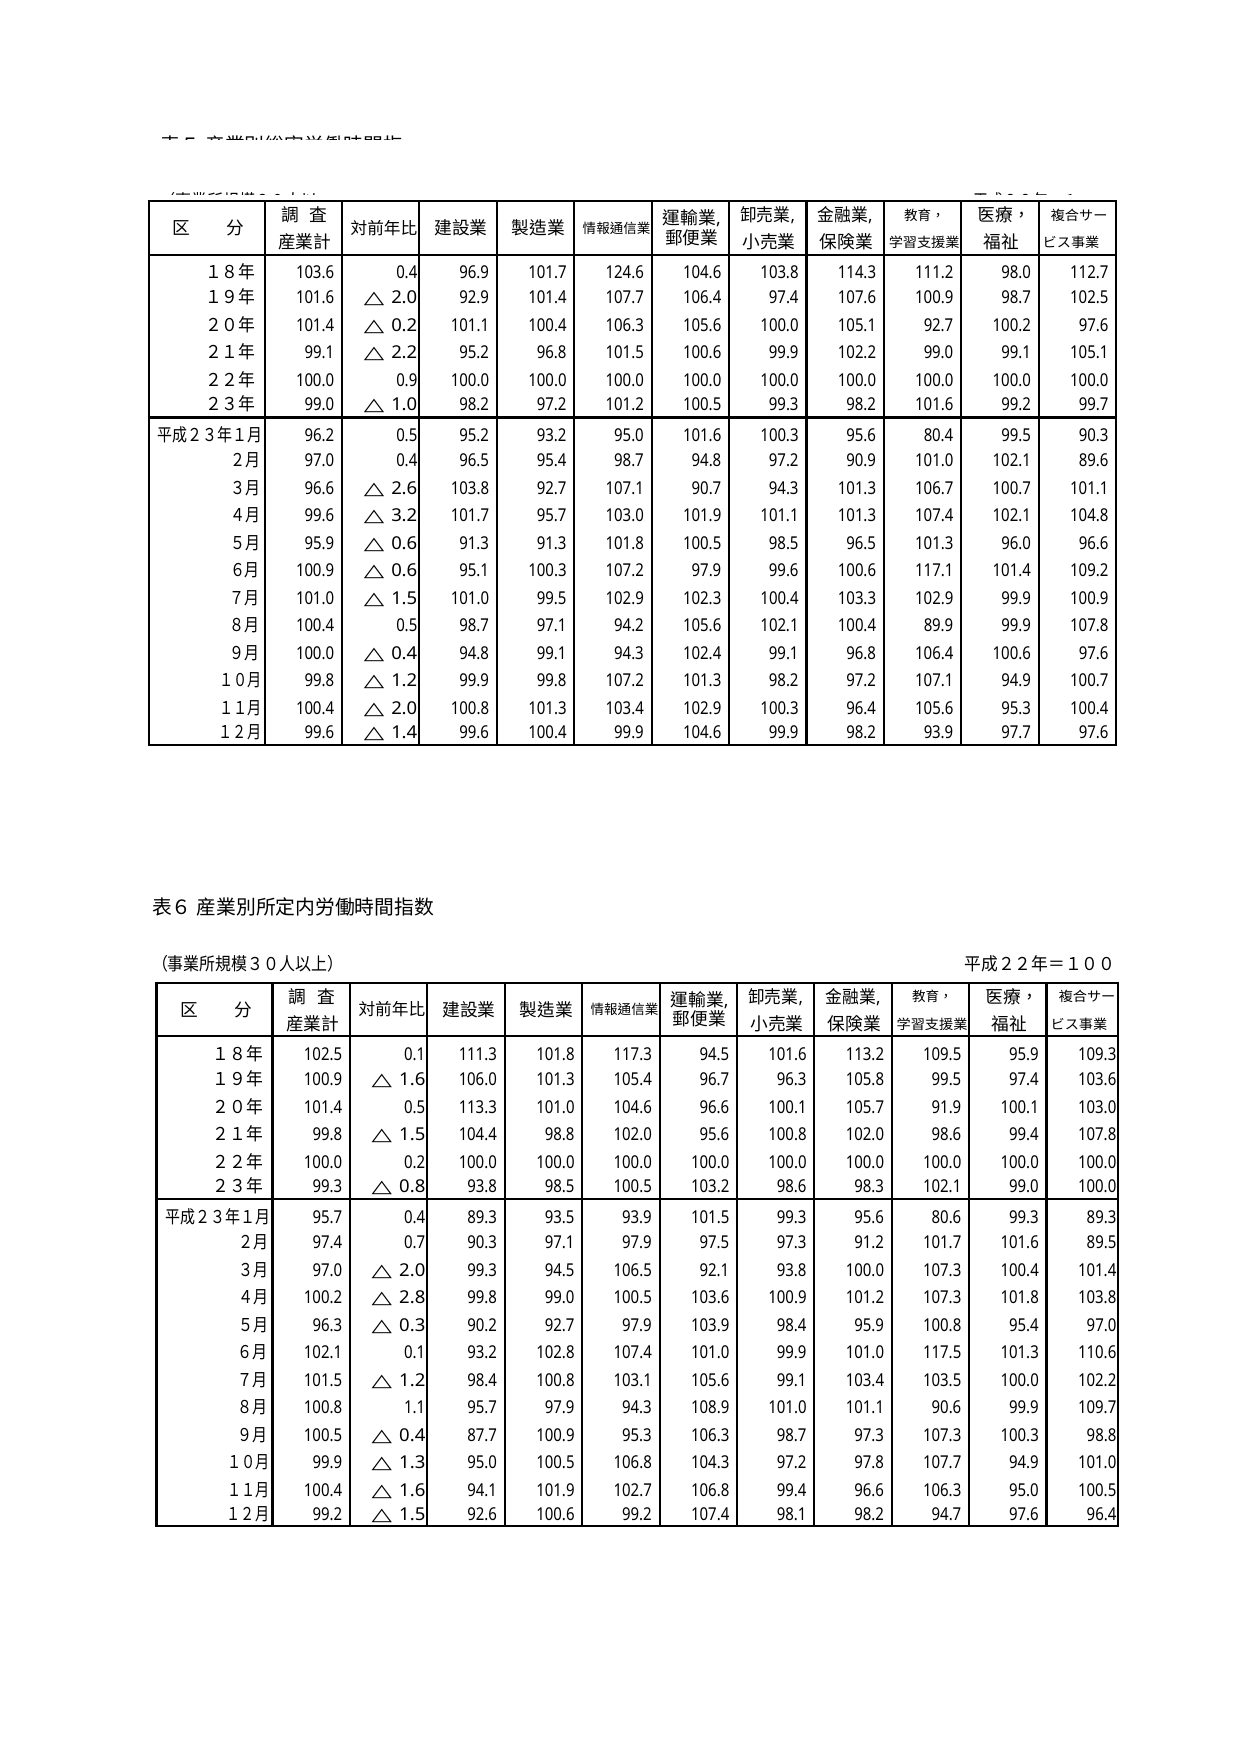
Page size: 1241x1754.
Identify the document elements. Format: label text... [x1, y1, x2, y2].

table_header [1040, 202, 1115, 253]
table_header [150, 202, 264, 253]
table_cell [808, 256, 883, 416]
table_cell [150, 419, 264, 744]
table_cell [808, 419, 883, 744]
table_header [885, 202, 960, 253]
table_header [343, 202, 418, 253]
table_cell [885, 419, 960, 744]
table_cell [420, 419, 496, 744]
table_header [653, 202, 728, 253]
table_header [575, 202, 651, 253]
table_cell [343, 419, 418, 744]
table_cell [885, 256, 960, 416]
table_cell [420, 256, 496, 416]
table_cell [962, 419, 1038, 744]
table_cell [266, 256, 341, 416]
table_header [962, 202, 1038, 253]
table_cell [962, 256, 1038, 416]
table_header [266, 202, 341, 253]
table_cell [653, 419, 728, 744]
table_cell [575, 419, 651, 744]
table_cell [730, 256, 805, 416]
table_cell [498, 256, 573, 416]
text （事業所規模３０人以上） 平成２２年＝１００ [152, 951, 1153, 976]
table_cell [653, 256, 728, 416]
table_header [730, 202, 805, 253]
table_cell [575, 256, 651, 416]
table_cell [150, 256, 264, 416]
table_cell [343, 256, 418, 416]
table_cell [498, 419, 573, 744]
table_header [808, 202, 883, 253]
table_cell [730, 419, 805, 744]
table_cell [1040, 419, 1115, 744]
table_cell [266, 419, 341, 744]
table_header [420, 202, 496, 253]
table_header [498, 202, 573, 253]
text 表６ 産業別所定内労働時間指数 [152, 893, 1153, 920]
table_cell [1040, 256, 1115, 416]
